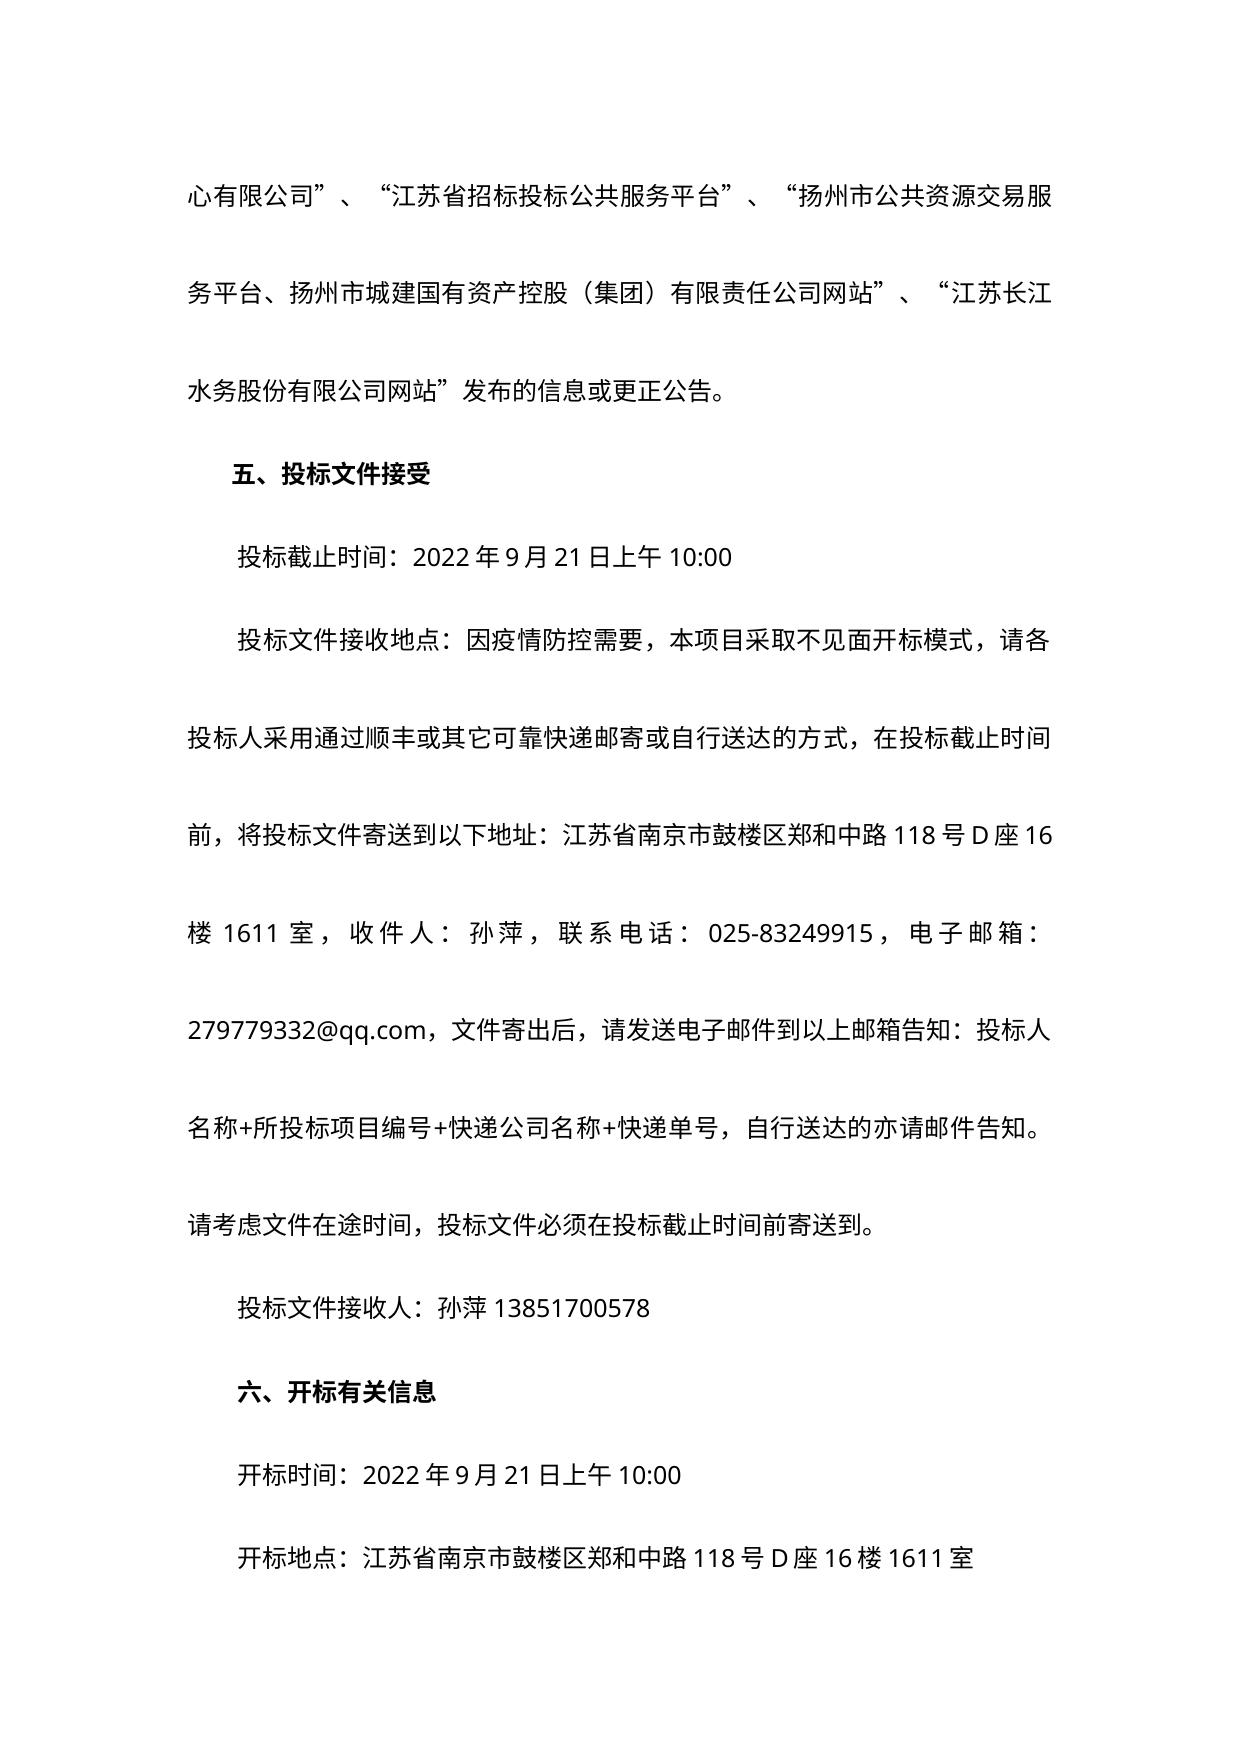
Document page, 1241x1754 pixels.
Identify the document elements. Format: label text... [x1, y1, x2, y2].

text 开标地点：江苏省南京市鼓楼区郑和中路118号D座16楼1611室 [187, 1524, 1053, 1589]
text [187, 162, 1053, 422]
text 开标时间：2022年9月21日上午10:00 [187, 1441, 1053, 1506]
text 投标文件接收地点：因疫情防控需要，本项目采取不见面开标模式，请各投标人采用通过顺丰或其它可靠快递邮寄或自行送达的方式，在投标截止时间前，将投标文件寄送到以下地址：江苏省南京市鼓楼区郑和中路118号D座16楼1611室，收件人：孙萍，联系电话：025-83249915，电子邮箱：279779332@qq.com，文件寄出后，请发送电子邮件到以上邮箱告知：投标人名称+所投标项目编号+快递公司名称+快递单号，自行送达的亦请邮件告知。请考虑文件在途时间，投标文件必须在投标截止时间前寄送到。 [187, 606, 1053, 1256]
text 投标文件接收人：孙萍 13851700578 [187, 1274, 1053, 1339]
text 六、开标有关信息 [187, 1358, 1053, 1423]
text 五、投标文件接受 [231, 440, 1053, 505]
text 投标截止时间：2022年9月21日上午 10:00 [187, 523, 1053, 588]
